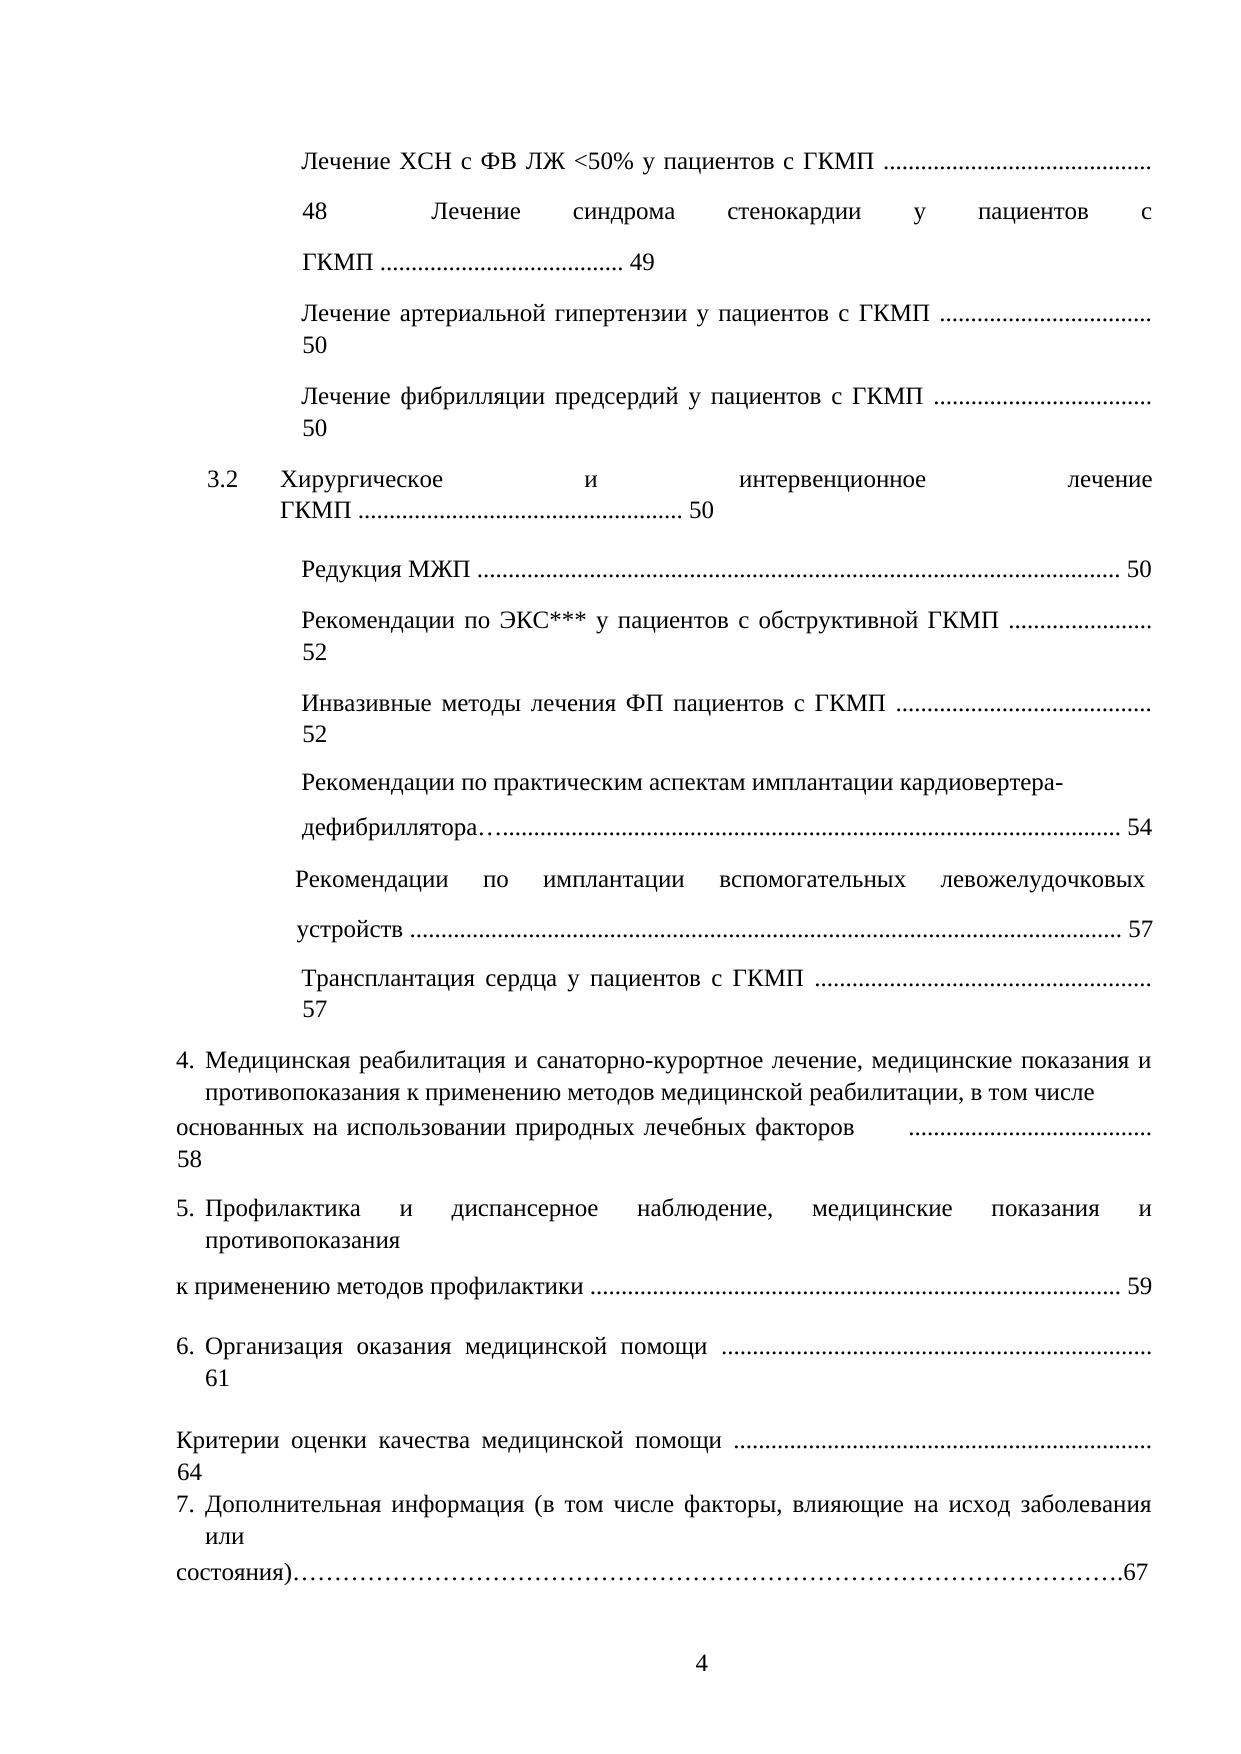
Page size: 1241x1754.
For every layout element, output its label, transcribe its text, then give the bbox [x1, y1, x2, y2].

text Рекомендации по ЭКС*** у пациентов с обструктивной ГКМП ....................... 52 [301, 606, 1153, 666]
text Лечение артериальной гипертензии у пациентов с ГКМП .................................. 50 [301, 298, 1153, 358]
text Инвазивные методы лечения ФП пациентов с ГКМП ......................................... 52 [301, 688, 1153, 748]
text состояния)……………………………………………………………………………………….67 [176, 1557, 1153, 1586]
list Организация оказания медицинской помощи ..................................................................... 61 [176, 1331, 1153, 1392]
text дефибриллятора…................................................................................................... 54 [302, 812, 1153, 841]
list Дополнительная информация (в том числе факторы, влияющие на исход заболевания или [176, 1489, 1153, 1550]
text устройств .................................................................................................................. 57 [116, 914, 1153, 942]
text Лечение фибрилляции предсердий у пациентов с ГКМП ................................... 50 [301, 381, 1153, 441]
text Лечение ХСН с ФВ ЛЖ ˂50% у пациентов с ГКМП ........................................... 48 Лечение синдрома стенокардии у пациентов с ГКМП ....................................... 49 [301, 146, 1153, 276]
list Профилактика и диспансерное наблюдение, медицинские показания и противопоказания [176, 1193, 1153, 1254]
text Критерии оценки качества медицинской помощи ................................................................... 64 [176, 1425, 1153, 1486]
text основанных на использовании природных лечебных факторов ....................................... 58 [176, 1112, 1153, 1173]
list Хирургическое и интервенционное лечение ГКМП .................................................... 50 [207, 464, 1153, 524]
text к применению методов профилактики ..................................................................................... 59 [176, 1271, 1153, 1300]
list Медицинская реабилитация и санаторно-курортное лечение, медицинские показания и противопоказания к применению методов медицинской реабилитации, в том числе [176, 1045, 1153, 1106]
text Редукция МЖП ....................................................................................................... 50 [301, 554, 1153, 583]
text Рекомендации по имплантации вспомогательных левожелудочковых [116, 864, 1182, 893]
text Трансплантация сердца у пациентов с ГКМП ...................................................... 57 [301, 963, 1153, 1023]
text Рекомендации по практическим аспектам имплантации кардиовертера- [301, 767, 1153, 796]
